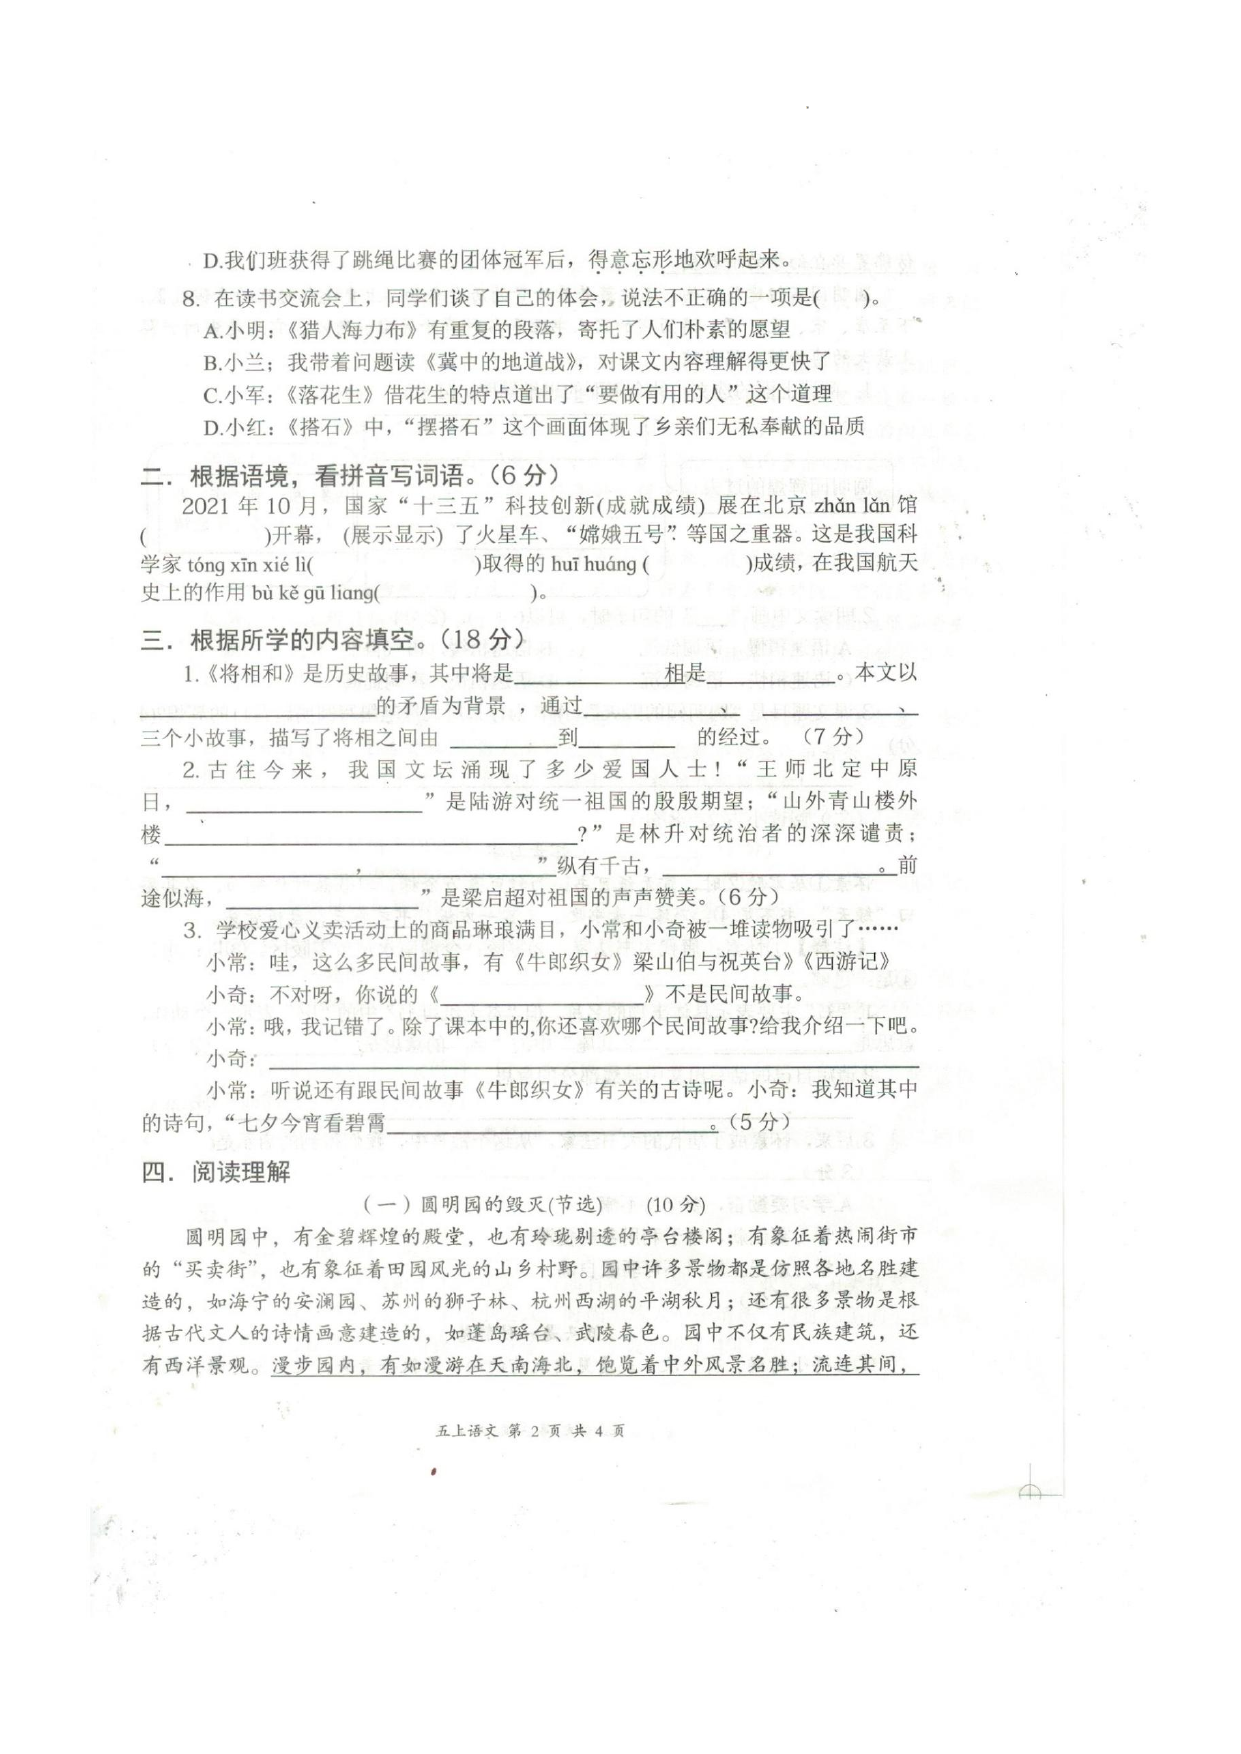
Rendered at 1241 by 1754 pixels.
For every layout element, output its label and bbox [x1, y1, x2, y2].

picture [75, 133, 1166, 1629]
